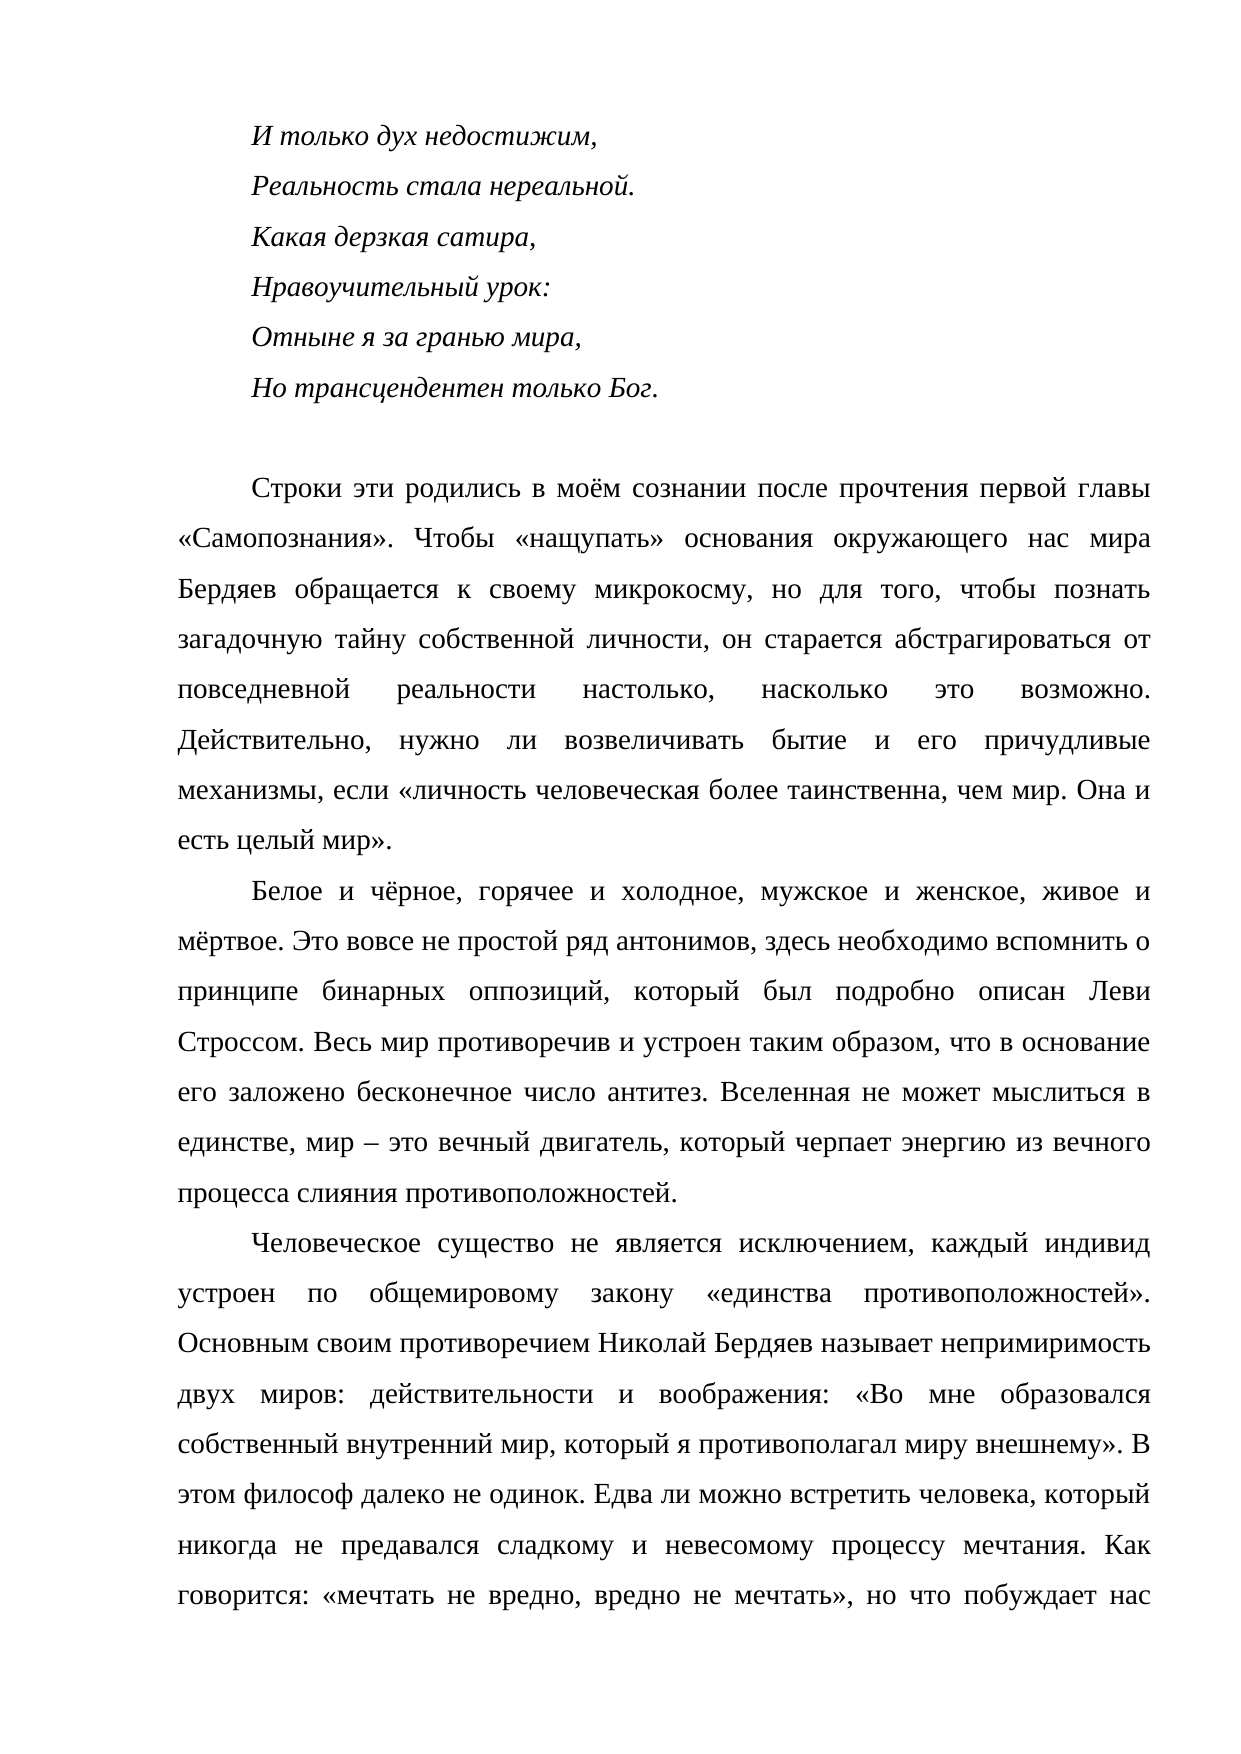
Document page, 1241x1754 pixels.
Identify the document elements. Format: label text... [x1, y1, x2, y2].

text Строки эти родились в моём сознании после прочтения первой главы «Самопознания». Чтобы «нащупать» основания окружающего нас мира Бердяев обращается к своему микрокосму, но для того, чтобы познать загадочную тайну собственной личности, он старается абстрагироваться от повседневной реальности настолько, насколько это возможно. Действительно, нужно ли возвеличивать бытие и его причудливые механизмы, если «личность человеческая более таинственна, чем мир. Она и есть целый мир». [177, 470, 1152, 856]
text Но трансцендентен только Бог. [177, 370, 1152, 403]
text Нравоучительный урок: [177, 269, 1152, 303]
text Реальность стала нереальной. [177, 168, 1152, 202]
text И только дух недостижим, [177, 118, 1152, 152]
text Белое и чёрное, горячее и холодное, мужское и женское, живое и мёртвое. Это вовсе не простой ряд антонимов, здесь необходимо вспомнить о принципе бинарных оппозиций, который был подробно описан Леви Строссом. Весь мир противоречив и устроен таким образом, что в основание его заложено бесконечное число антитез. Вселенная не может мыслиться в единстве, мир – это вечный двигатель, который черпает энергию из вечного процесса слияния противоположностей. [177, 873, 1152, 1208]
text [177, 1225, 1152, 1611]
text Какая дерзкая сатира, [177, 219, 1152, 252]
text Отныне я за гранью мира, [177, 319, 1152, 353]
